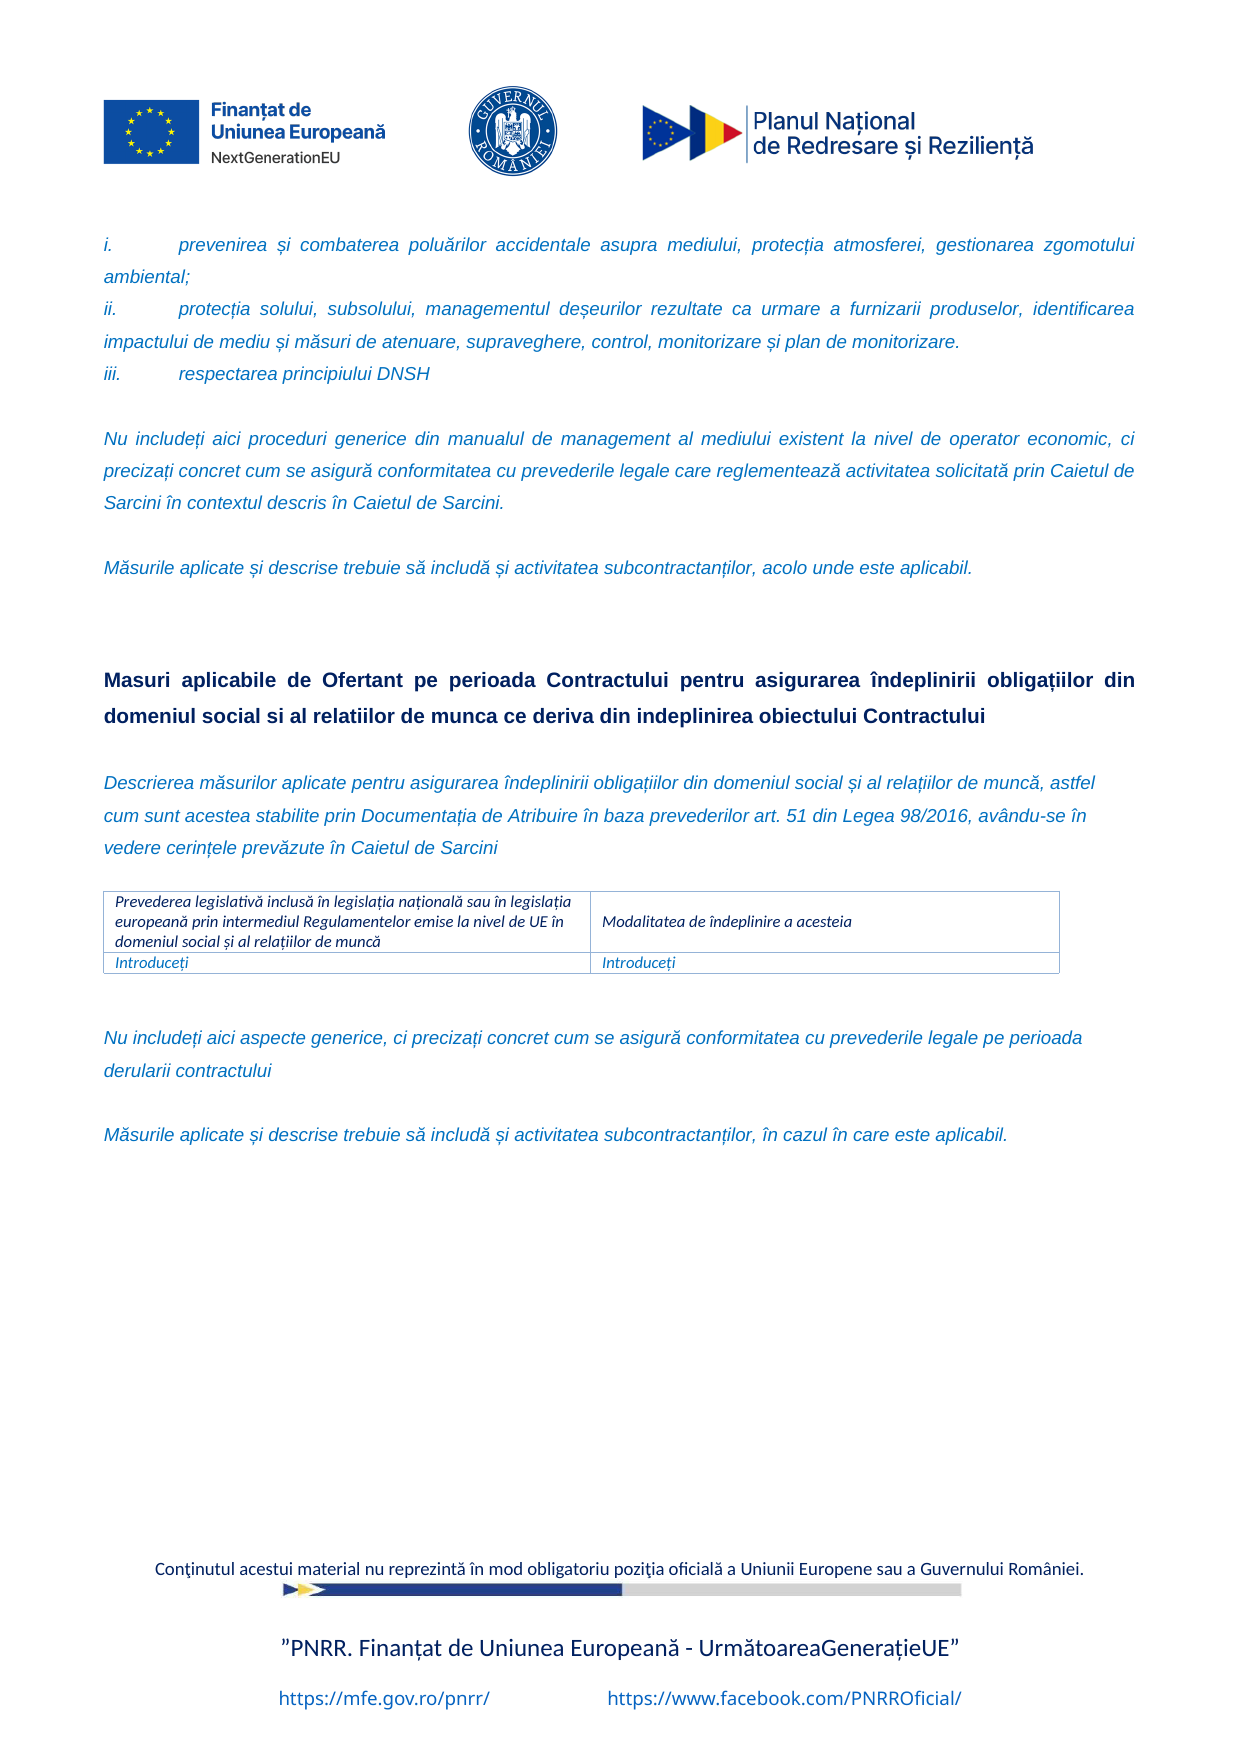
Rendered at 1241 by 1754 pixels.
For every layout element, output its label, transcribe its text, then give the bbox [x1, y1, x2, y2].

table_header Prevederea legislativă inclusă în legislația națională sau în legislația europeană prin intermediul Regulamentelor emise la nivel de UE în domeniul social și al relațiilor de muncă [104, 892, 590, 952]
text Masuri aplicabile de Ofertant pe perioada Contractului pentru asigurarea îndeplinirii obligațiilor din domeniul social si al relatiilor de munca ce deriva din indeplinirea obiectului Contractului [103, 668, 1137, 728]
table_cell Introduceți [591, 953, 1059, 973]
picture [66, 75, 1041, 191]
text Nu includeți aici proceduri generice din manualul de management al mediului existent la nivel de operator economic, ci precizați concret cum se asigură conformitatea cu prevederile legale care reglementează activitatea solicitată prin Caietul de Sarcini în contextul descris în Caietul de Sarcini. [103, 427, 1137, 513]
text Măsurile aplicate și descrise trebuie să includă și activitatea subcontractanților, în cazul în care este aplicabil. [103, 1124, 1137, 1146]
text i. prevenirea și combaterea poluărilor accidentale asupra mediului, protecția atmosferei, gestionarea zgomotului ambiental; [103, 234, 1137, 287]
table_header Modalitatea de îndeplinire a acesteia [591, 892, 1059, 952]
text Descrierea măsurilor aplicate pentru asigurarea îndeplinirii obligațiilor din domeniul social și al relațiilor de muncă, astfel cum sunt acestea stabilite prin Documentația de Atribuire în baza prevederilor art. 51 din Legea 98/2016, avându-se în vedere cerințele prevăzute în Caietul de Sarcini [103, 772, 1137, 858]
picture [277, 1579, 963, 1599]
table_cell Introduceți [104, 953, 590, 973]
text Măsurile aplicate și descrise trebuie să includă și activitatea subcontractanților, acolo unde este aplicabil. [103, 557, 1137, 578]
text iii. respectarea principiului DNSH [103, 363, 1137, 384]
text Nu includeți aici aspecte generice, ci precizați concret cum se asigură conformitatea cu prevederile legale pe perioada derularii contractului [103, 1027, 1137, 1081]
text ii. protecția solului, subsolului, managementul deșeurilor rezultate ca urmare a furnizarii produselor, identificarea impactului de mediu și măsuri de atenuare, supraveghere, control, monitorizare și plan de monitorizare. [103, 298, 1137, 352]
